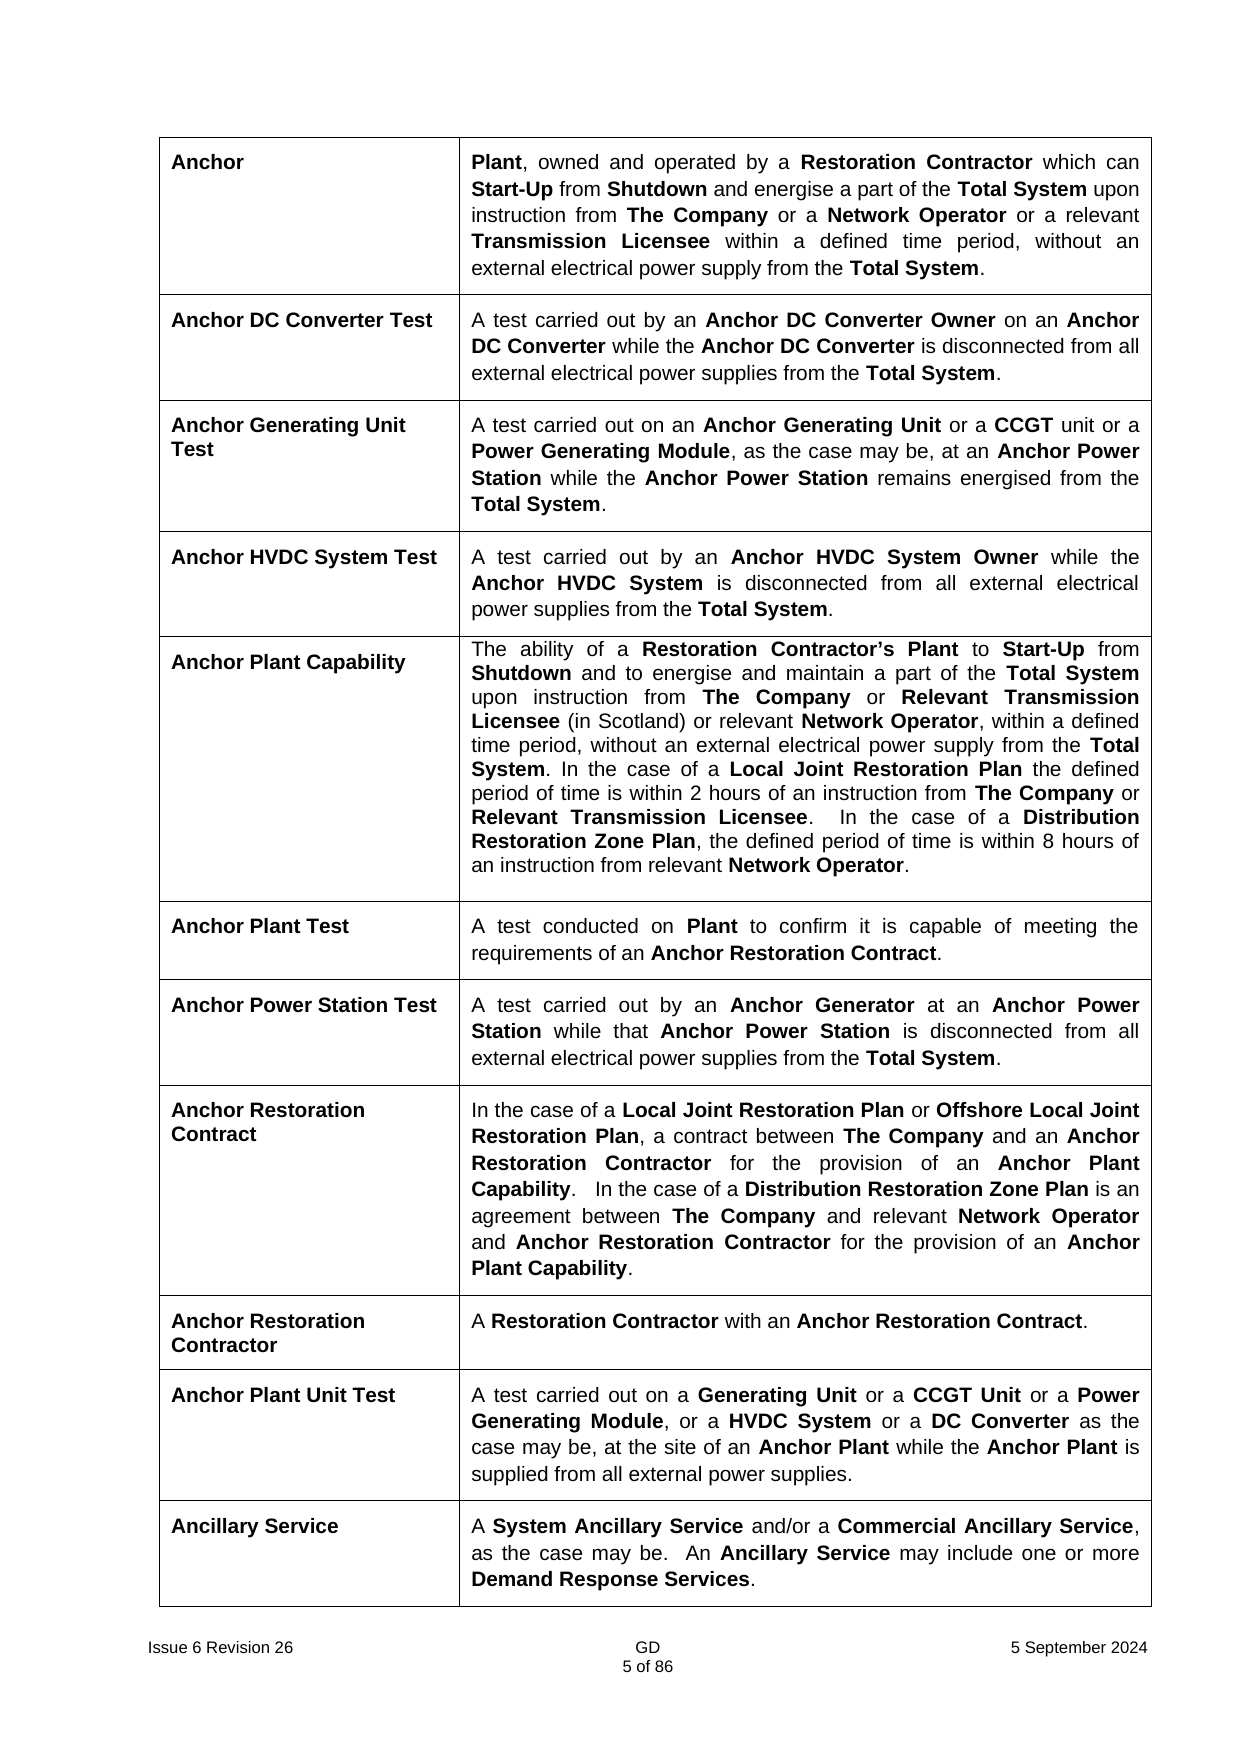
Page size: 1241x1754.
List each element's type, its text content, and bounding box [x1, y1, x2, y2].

table_cell Anchor Plant Capability [160, 637, 459, 901]
table_cell A Restoration Contractor with an Anchor Restoration Contract. [460, 1296, 1151, 1369]
table_cell Anchor [160, 138, 459, 294]
table_cell Ancillary Service [160, 1501, 459, 1606]
table_cell Anchor Restoration Contractor [160, 1296, 459, 1369]
table_cell Anchor HVDC System Test [160, 532, 459, 636]
table_cell A System Ancillary Service and/or a Commercial Ancillary Service, as the case may be. An Ancillary Service may include one or more Demand Response Services. [460, 1501, 1151, 1606]
table_cell Anchor Plant Unit Test [160, 1370, 459, 1500]
table_cell A test carried out by an Anchor HVDC System Owner while the Anchor HVDC System is disconnected from all external electrical power supplies from the Total System. [460, 532, 1151, 636]
table_cell Plant, owned and operated by a Restoration Contractor which can Start-Up from Shutdown and energise a part of the Total System upon instruction from The Company or a Network Operator or a relevant Transmission Licensee within a defined time period, without an external electrical power supply from the Total System. [460, 138, 1151, 294]
table_cell A test carried out on a Generating Unit or a CCGT Unit or a Power Generating Module, or a HVDC System or a DC Converter as the case may be, at the site of an Anchor Plant while the Anchor Plant is supplied from all external power supplies. [460, 1370, 1151, 1500]
table_cell In the case of a Local Joint Restoration Plan or Offshore Local Joint Restoration Plan, a contract between The Company and an Anchor Restoration Contractor for the provision of an Anchor Plant Capability. In the case of a Distribution Restoration Zone Plan is an agreement between The Company and relevant Network Operator and Anchor Restoration Contractor for the provision of an Anchor Plant Capability. [460, 1086, 1151, 1295]
table_cell Anchor Restoration Contract [160, 1086, 459, 1295]
table_cell Anchor Generating Unit Test [160, 401, 459, 531]
table_cell Anchor Plant Test [160, 902, 459, 979]
table_cell A test carried out by an Anchor DC Converter Owner on an Anchor DC Converter while the Anchor DC Converter is disconnected from all external electrical power supplies from the Total System. [460, 295, 1151, 399]
table_cell The ability of a Restoration Contractor’s Plant to Start-Up from Shutdown and to energise and maintain a part of the Total System upon instruction from The Company or Relevant Transmission Licensee (in Scotland) or relevant Network Operator, within a defined time period, without an external electrical power supply from the Total System. In the case of a Local Joint Restoration Plan the defined period of time is within 2 hours of an instruction from The Company or Relevant Transmission Licensee. In the case of a Distribution Restoration Zone Plan, the defined period of time is within 8 hours of an instruction from relevant Network Operator. [460, 637, 1151, 901]
table_cell Anchor Power Station Test [160, 980, 459, 1084]
table_cell A test carried out by an Anchor Generator at an Anchor Power Station while that Anchor Power Station is disconnected from all external electrical power supplies from the Total System. [460, 980, 1151, 1084]
table_cell A test conducted on Plant to confirm it is capable of meeting the requirements of an Anchor Restoration Contract. [460, 902, 1151, 979]
table_cell Anchor DC Converter Test [160, 295, 459, 399]
table_cell A test carried out on an Anchor Generating Unit or a CCGT unit or a Power Generating Module, as the case may be, at an Anchor Power Station while the Anchor Power Station remains energised from the Total System. [460, 401, 1151, 531]
